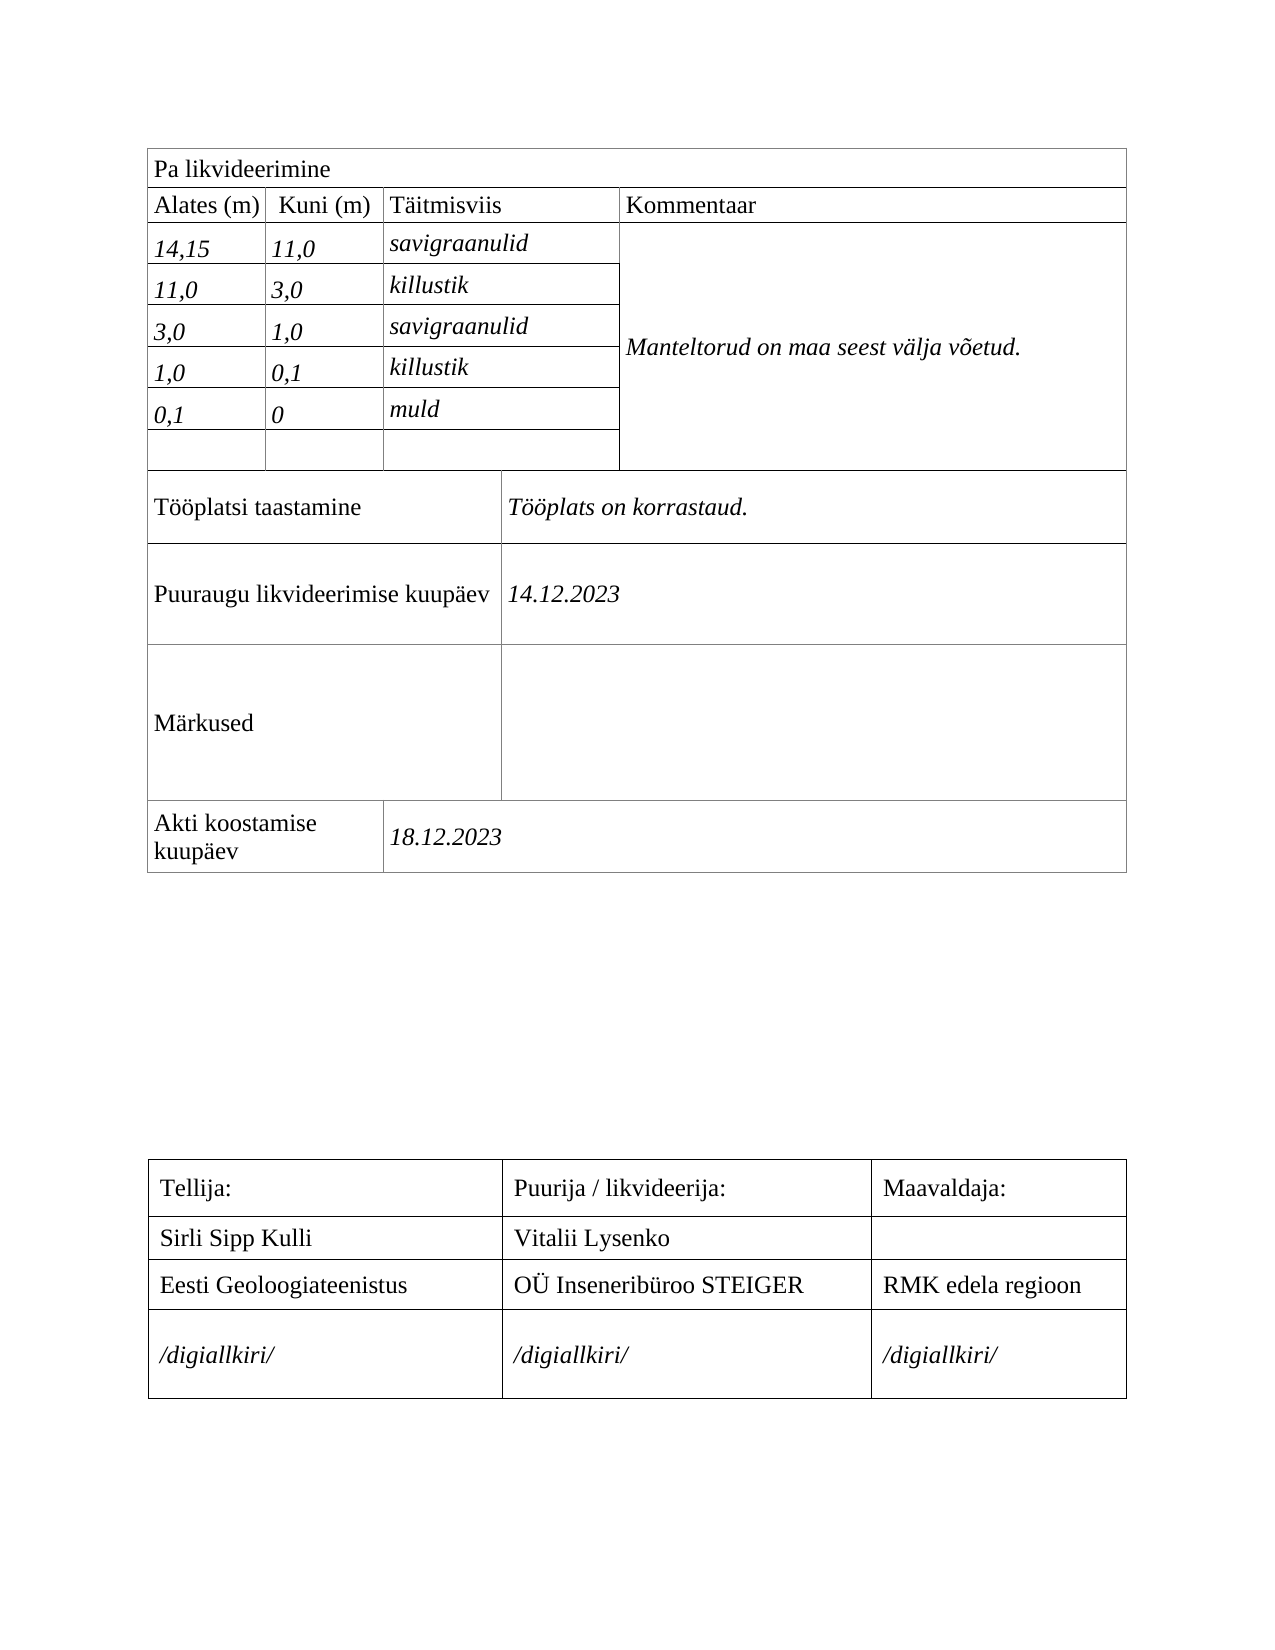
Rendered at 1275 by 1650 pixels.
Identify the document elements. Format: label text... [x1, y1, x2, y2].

table_cell 14.12.2023 [502, 544, 1126, 644]
table_cell killustik [384, 264, 619, 304]
table_cell savigraanulid [384, 223, 619, 263]
table_cell /digiallkiri/ [149, 1310, 502, 1398]
table_cell killustik [384, 347, 619, 387]
table_header Puurija / likvideerija: [503, 1160, 871, 1216]
table_cell 14,15 [148, 223, 265, 263]
table_cell Täitmisviis [384, 188, 619, 222]
table_cell Tööplats on korrastaud. [502, 471, 1126, 542]
table_cell 1,0 [266, 305, 383, 346]
table_cell OÜ Inseneribüroo STEIGER [503, 1260, 871, 1309]
table_cell [266, 430, 383, 470]
table_cell Puuraugu likvideerimise kuupäev [148, 544, 501, 644]
table_cell /digiallkiri/ [872, 1310, 1126, 1398]
table_header Maavaldaja: [872, 1160, 1126, 1216]
table_cell 11,0 [266, 223, 383, 263]
table_cell 0,1 [148, 388, 265, 428]
table_cell 1,0 [148, 347, 265, 387]
table_cell /digiallkiri/ [503, 1310, 871, 1398]
table_cell [384, 430, 619, 470]
table_cell Kommentaar [620, 188, 1126, 222]
table_cell Akti koostamise kuupäev [148, 801, 383, 872]
table_cell Eesti Geoloogiateenistus [149, 1260, 502, 1309]
table_cell Kuni (m) [266, 188, 383, 222]
table_cell savigraanulid [384, 305, 619, 346]
table_cell Märkused [148, 645, 501, 799]
table_cell Alates (m) [148, 188, 265, 222]
table_cell [502, 645, 1126, 799]
table_header Tellija: [149, 1160, 502, 1216]
table_header Pa likvideerimine [148, 149, 1126, 187]
table_cell 0,1 [266, 347, 383, 387]
table_cell Manteltorud on maa seest välja võetud. [620, 223, 1126, 470]
table_cell muld [384, 388, 619, 428]
table_cell 3,0 [148, 305, 265, 346]
table_cell [872, 1217, 1126, 1259]
table_cell Sirli Sipp Kulli [149, 1217, 502, 1259]
table_cell [148, 430, 265, 470]
table_cell RMK edela regioon [872, 1260, 1126, 1309]
table_cell 18.12.2023 [384, 801, 1126, 872]
table_cell 3,0 [266, 264, 383, 304]
table_cell Tööplatsi taastamine [148, 471, 501, 542]
table_cell Vitalii Lysenko [503, 1217, 871, 1259]
table_cell 11,0 [148, 264, 265, 304]
table_cell 0 [266, 388, 383, 428]
